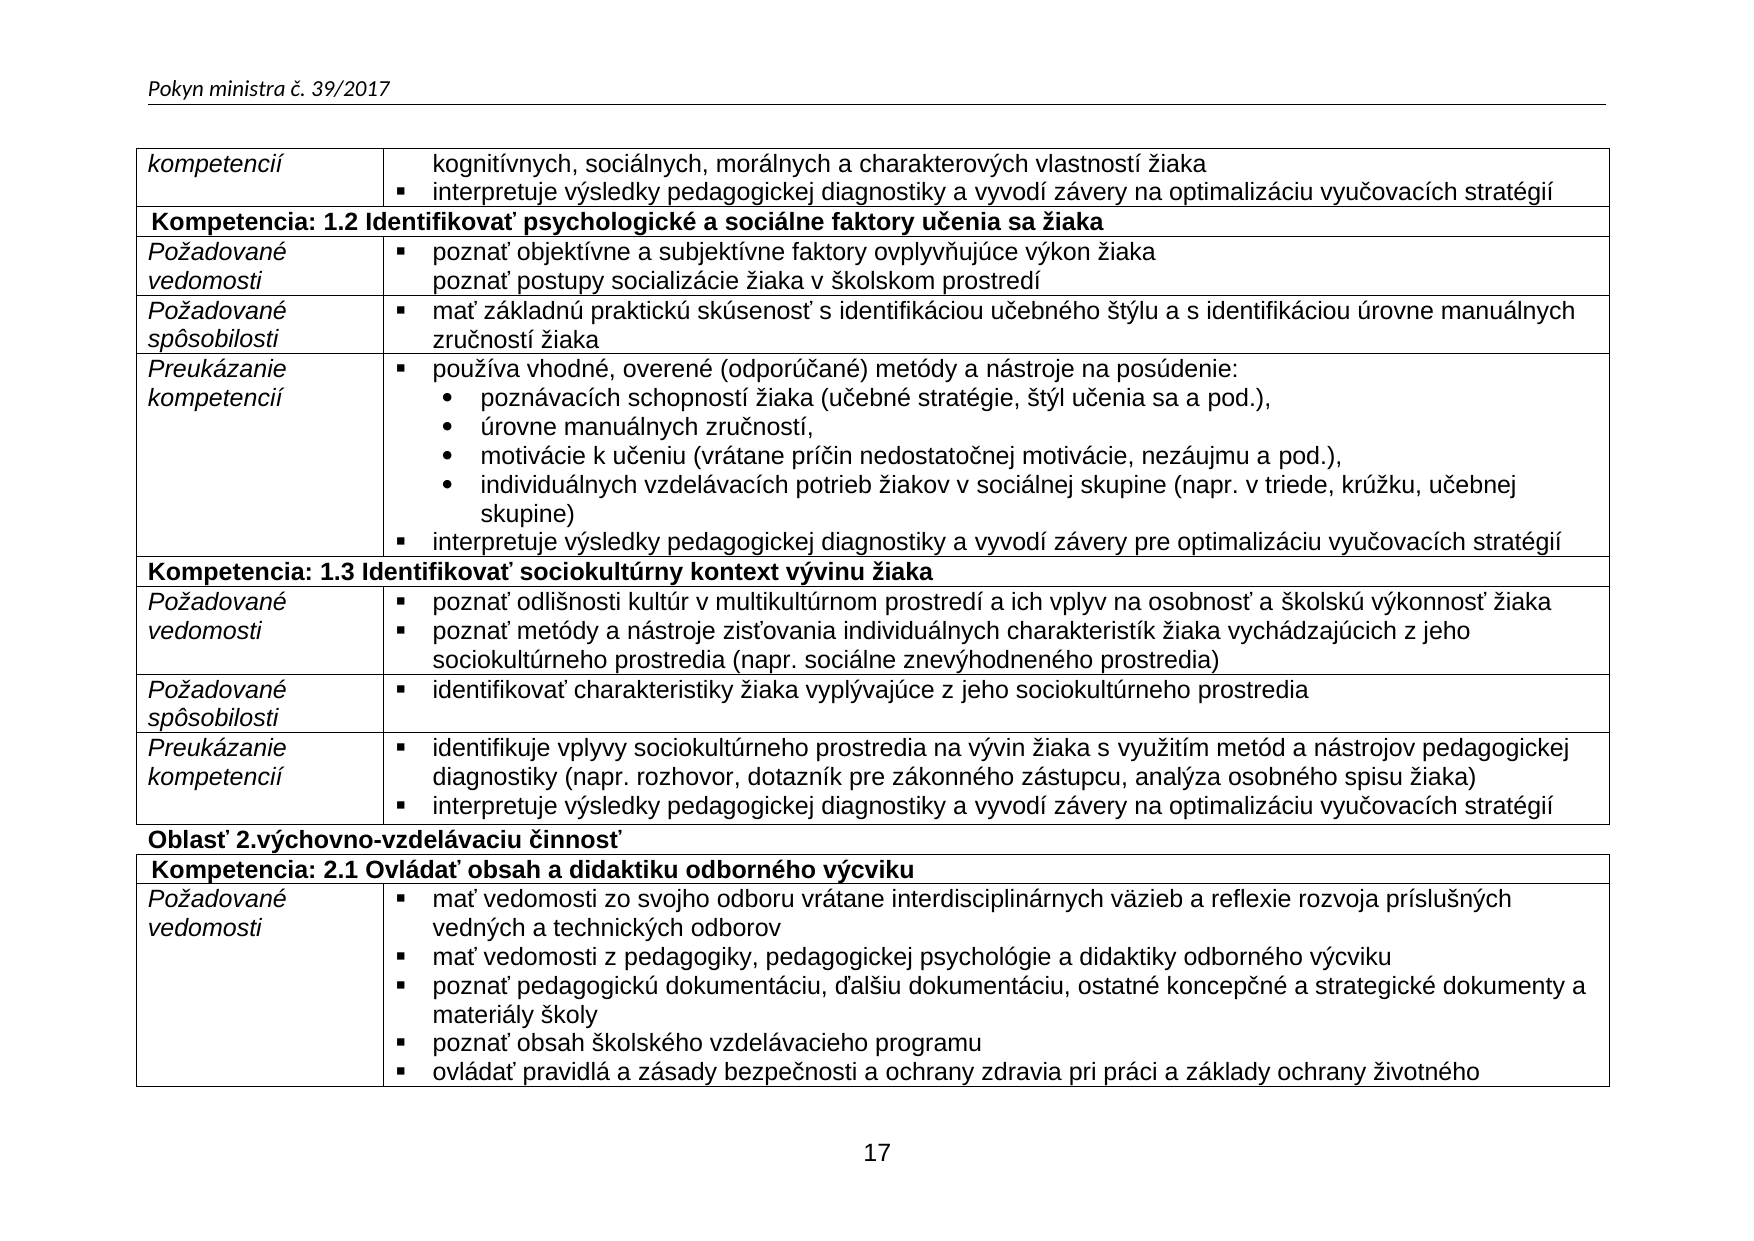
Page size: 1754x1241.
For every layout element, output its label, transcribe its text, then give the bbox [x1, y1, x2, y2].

table_cell identifikuje vplyvy sociokultúrneho prostredia na vývin žiaka s využitím metód a nástrojov pedagogickej diagnostiky (napr. rozhovor, dotazník pre zákonného zástupcu, analýza osobného spisu žiaka) interpretuje výsledky pedagogickej diagnostiky a vyvodí závery na optimalizáciu vyučovacích stratégií [384, 733, 1609, 824]
table_cell Kompetencia: 1.2 Identifikovať psychologické a sociálne faktory učenia sa žiaka [137, 207, 1609, 236]
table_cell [137, 149, 383, 206]
table_cell Preukázanie kompetencií [137, 354, 383, 556]
table_cell Požadované vedomosti [137, 237, 383, 295]
table_cell Požadované vedomosti [137, 587, 383, 673]
table_cell Kompetencia: 1.3 Identifikovať sociokultúrny kontext vývinu žiaka [137, 557, 1609, 586]
table_cell poznať objektívne a subjektívne faktory ovplyvňujúce výkon žiaka poznať postupy socializácie žiaka v školskom prostredí [384, 237, 1609, 295]
table_cell poznať odlišnosti kultúr v multikultúrnom prostredí a ich vplyv na osobnosť a školskú výkonnosť žiaka poznať metódy a nástroje zisťovania individuálnych charakteristík žiaka vychádzajúcich z jeho sociokultúrneho prostredia (napr. sociálne znevýhodneného prostredia) [384, 587, 1609, 673]
table_cell používa vhodné, overené (odporúčané) metódy a nástroje na posúdenie: poznávacích schopností žiaka (učebné stratégie, štýl učenia sa a pod.), úrovne manuálnych zručností, motivácie k učeniu (vrátane príčin nedostatočnej motivácie, nezáujmu a pod.), individuálnych vzdelávacích potrieb žiakov v sociálnej skupine (napr. v triede, krúžku, učebnej skupine) interpretuje výsledky pedagogickej diagnostiky a vyvodí závery pre optimalizáciu vyučovacích stratégií [384, 354, 1609, 556]
table_cell Preukázanie kompetencií [137, 733, 383, 824]
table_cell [384, 149, 1609, 206]
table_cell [384, 884, 1609, 1086]
text Oblasť 2.výchovno-vzdelávaciu činnosť [148, 825, 1606, 853]
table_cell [137, 884, 383, 1086]
table_cell identifikovať charakteristiky žiaka vyplývajúce z jeho sociokultúrneho prostredia [384, 675, 1609, 732]
table_cell Požadované spôsobilosti [137, 296, 383, 353]
table_header Kompetencia: 2.1 Ovládať obsah a didaktiku odborného výcviku [137, 855, 1609, 883]
table_cell mať základnú praktickú skúsenosť s identifikáciou učebného štýlu a s identifikáciou úrovne manuálnych zručností žiaka [384, 296, 1609, 353]
table_cell Požadované spôsobilosti [137, 675, 383, 732]
